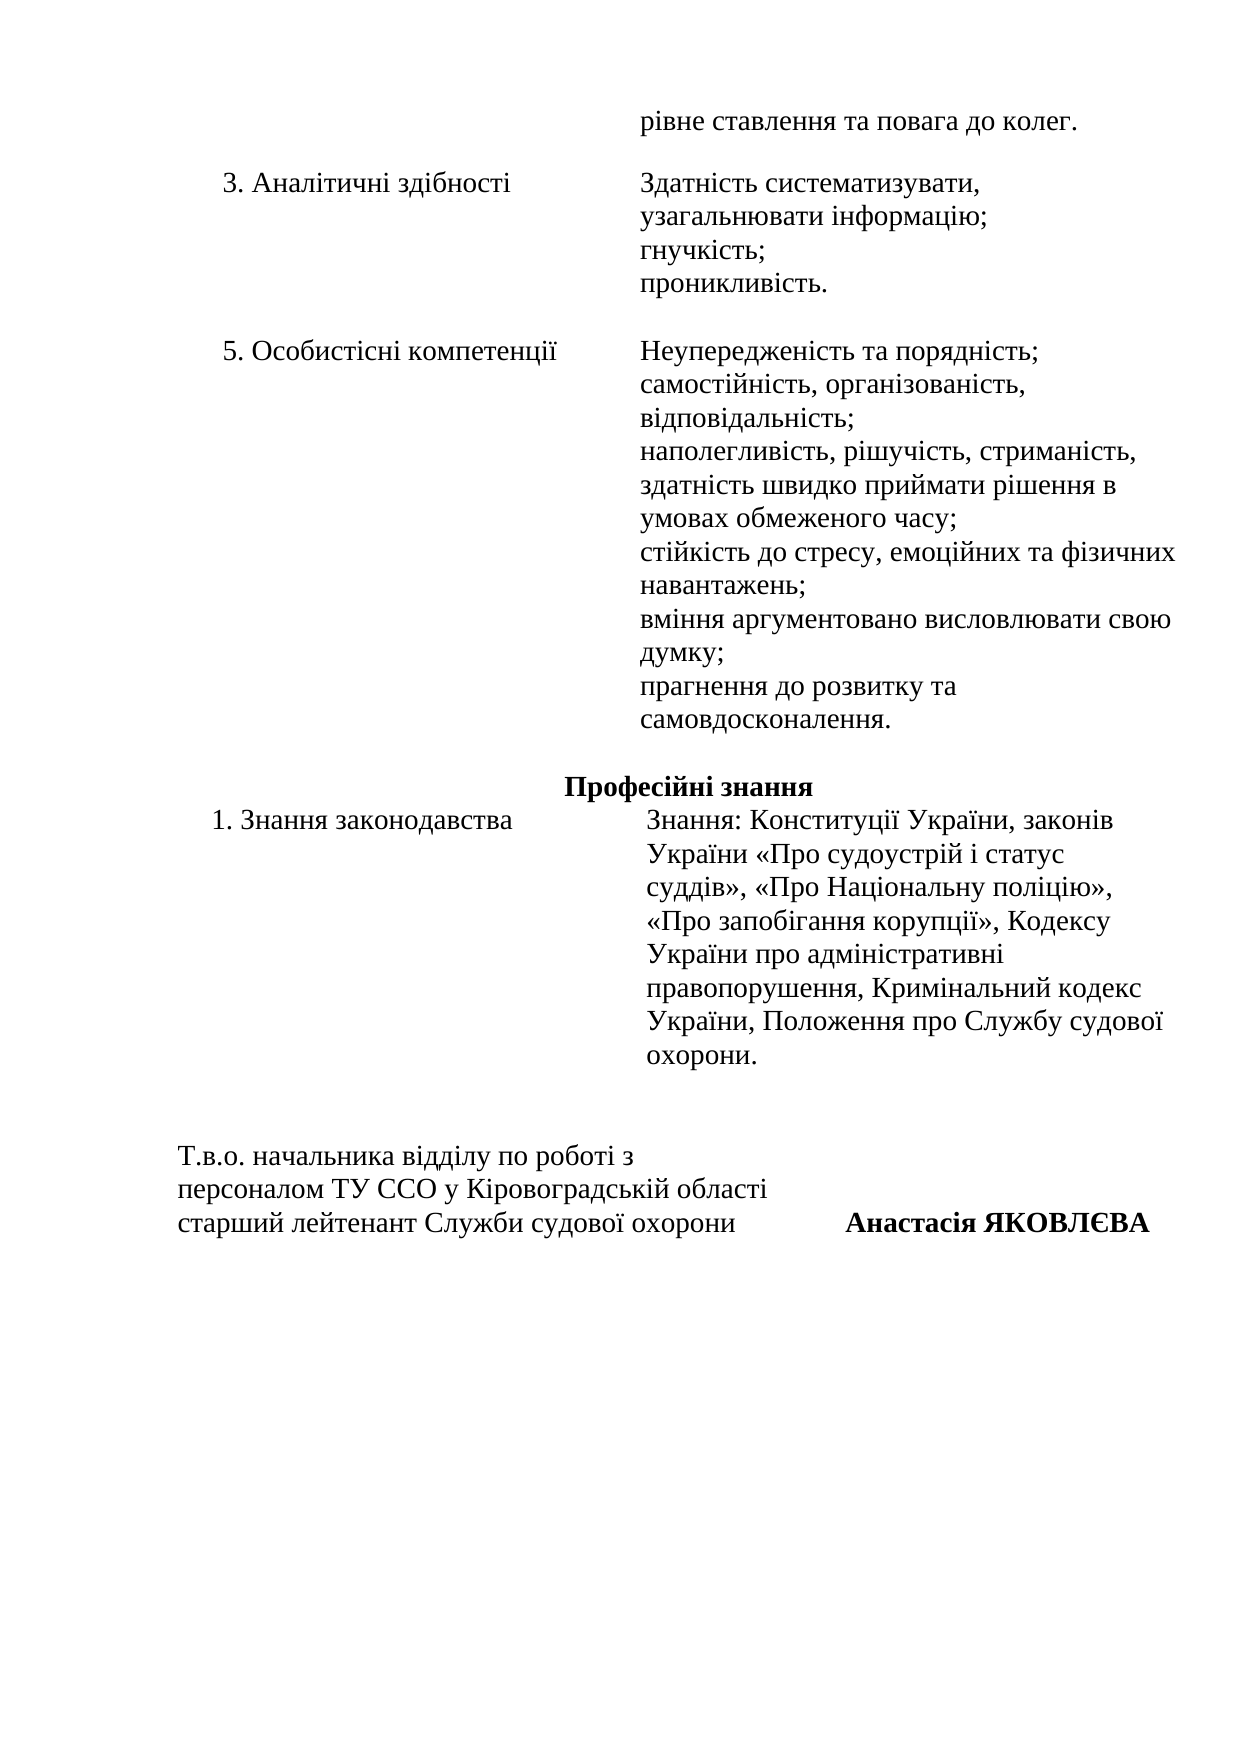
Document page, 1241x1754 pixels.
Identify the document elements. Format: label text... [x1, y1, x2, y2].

text Т.в.о. начальника відділу по роботі з [177, 1138, 1152, 1171]
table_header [189, 104, 1192, 1104]
text старший лейтенант Служби судової охорони Анастасія ЯКОВЛЄВА [177, 1205, 1152, 1238]
text персоналом ТУ ССО у Кіровоградській області [177, 1171, 1152, 1205]
